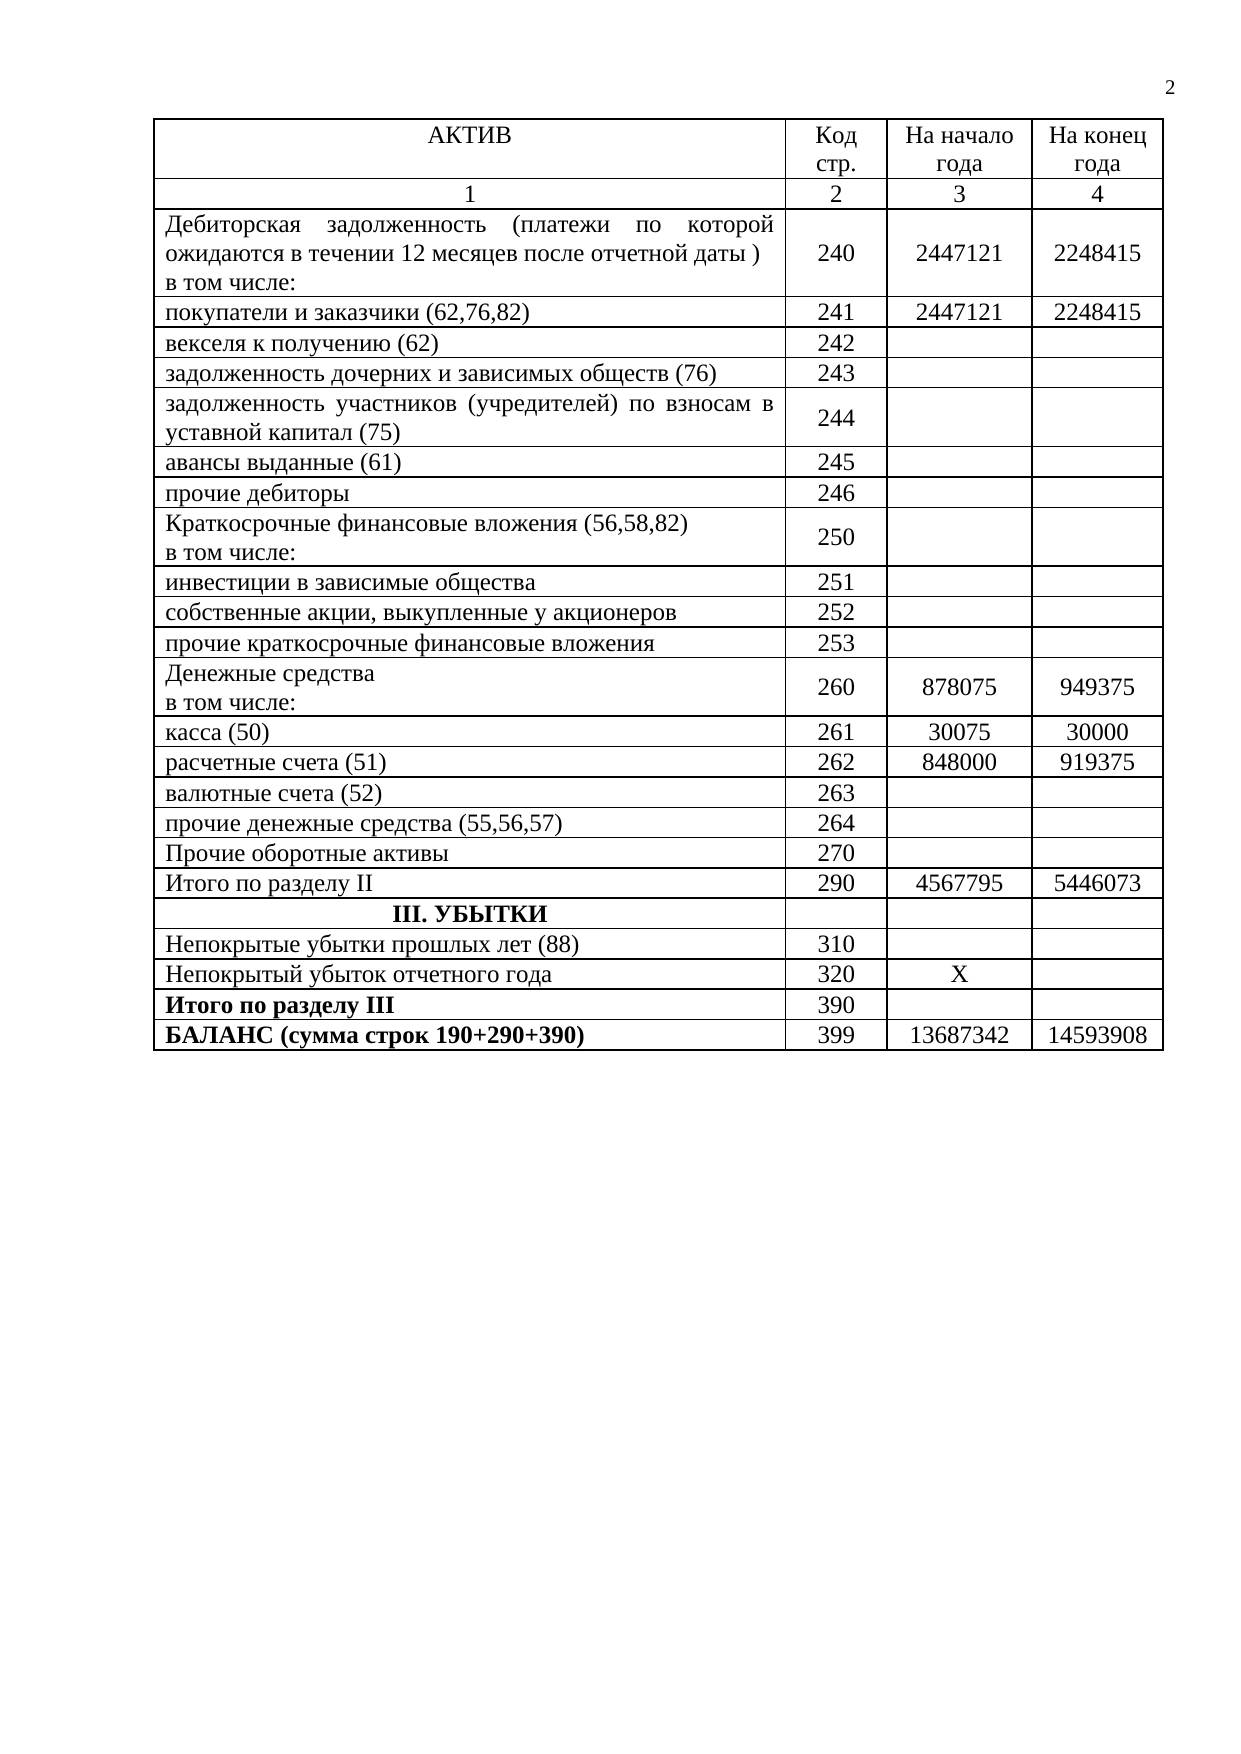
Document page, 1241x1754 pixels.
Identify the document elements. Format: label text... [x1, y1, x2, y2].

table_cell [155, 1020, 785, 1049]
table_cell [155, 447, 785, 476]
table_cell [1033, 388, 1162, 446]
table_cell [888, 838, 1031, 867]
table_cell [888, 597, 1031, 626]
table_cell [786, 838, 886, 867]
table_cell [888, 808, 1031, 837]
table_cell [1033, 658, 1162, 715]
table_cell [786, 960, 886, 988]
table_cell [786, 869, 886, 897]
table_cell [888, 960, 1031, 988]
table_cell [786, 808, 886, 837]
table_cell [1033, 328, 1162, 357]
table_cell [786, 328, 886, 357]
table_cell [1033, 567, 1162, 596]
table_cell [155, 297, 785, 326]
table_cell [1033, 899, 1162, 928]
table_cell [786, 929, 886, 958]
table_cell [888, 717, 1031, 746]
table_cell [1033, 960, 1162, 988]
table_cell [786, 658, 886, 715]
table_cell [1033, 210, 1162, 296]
table_cell Код стр. [786, 120, 886, 178]
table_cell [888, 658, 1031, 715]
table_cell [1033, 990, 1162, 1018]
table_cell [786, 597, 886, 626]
table_cell АКТИВ [155, 120, 785, 178]
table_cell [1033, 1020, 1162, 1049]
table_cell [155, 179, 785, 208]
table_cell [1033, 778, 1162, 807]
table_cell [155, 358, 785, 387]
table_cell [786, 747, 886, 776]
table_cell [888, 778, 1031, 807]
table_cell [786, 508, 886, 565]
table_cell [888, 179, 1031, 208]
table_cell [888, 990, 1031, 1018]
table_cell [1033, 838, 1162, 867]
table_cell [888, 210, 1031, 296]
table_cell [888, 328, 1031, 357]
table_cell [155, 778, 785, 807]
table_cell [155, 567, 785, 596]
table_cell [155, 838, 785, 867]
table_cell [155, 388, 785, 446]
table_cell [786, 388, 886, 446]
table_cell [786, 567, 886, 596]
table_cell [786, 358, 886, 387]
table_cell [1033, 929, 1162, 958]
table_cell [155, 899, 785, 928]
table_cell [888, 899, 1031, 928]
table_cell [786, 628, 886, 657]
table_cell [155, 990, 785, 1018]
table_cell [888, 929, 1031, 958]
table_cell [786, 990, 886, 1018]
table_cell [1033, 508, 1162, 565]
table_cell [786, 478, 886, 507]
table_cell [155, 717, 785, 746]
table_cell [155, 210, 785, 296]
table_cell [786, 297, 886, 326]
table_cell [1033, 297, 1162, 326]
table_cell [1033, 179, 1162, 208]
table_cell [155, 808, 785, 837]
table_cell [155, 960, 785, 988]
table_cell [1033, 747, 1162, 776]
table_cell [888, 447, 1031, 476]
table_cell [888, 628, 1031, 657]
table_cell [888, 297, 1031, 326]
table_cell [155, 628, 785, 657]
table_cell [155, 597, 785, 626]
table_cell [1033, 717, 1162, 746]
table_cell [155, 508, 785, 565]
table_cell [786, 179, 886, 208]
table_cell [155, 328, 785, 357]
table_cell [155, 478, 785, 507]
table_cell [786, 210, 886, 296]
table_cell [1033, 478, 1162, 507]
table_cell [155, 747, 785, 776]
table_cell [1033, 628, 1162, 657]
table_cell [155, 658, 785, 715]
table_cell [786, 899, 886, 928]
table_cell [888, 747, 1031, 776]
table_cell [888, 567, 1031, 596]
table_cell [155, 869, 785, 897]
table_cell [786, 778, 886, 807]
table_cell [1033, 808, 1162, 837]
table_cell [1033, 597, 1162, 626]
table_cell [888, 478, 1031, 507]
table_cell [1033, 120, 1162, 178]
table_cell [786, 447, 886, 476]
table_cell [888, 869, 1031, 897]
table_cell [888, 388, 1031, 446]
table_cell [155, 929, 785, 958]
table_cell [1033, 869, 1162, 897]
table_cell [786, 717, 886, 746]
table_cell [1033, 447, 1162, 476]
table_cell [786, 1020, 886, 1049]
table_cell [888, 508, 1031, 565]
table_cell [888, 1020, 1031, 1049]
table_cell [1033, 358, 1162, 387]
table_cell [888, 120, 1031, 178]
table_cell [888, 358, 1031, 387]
